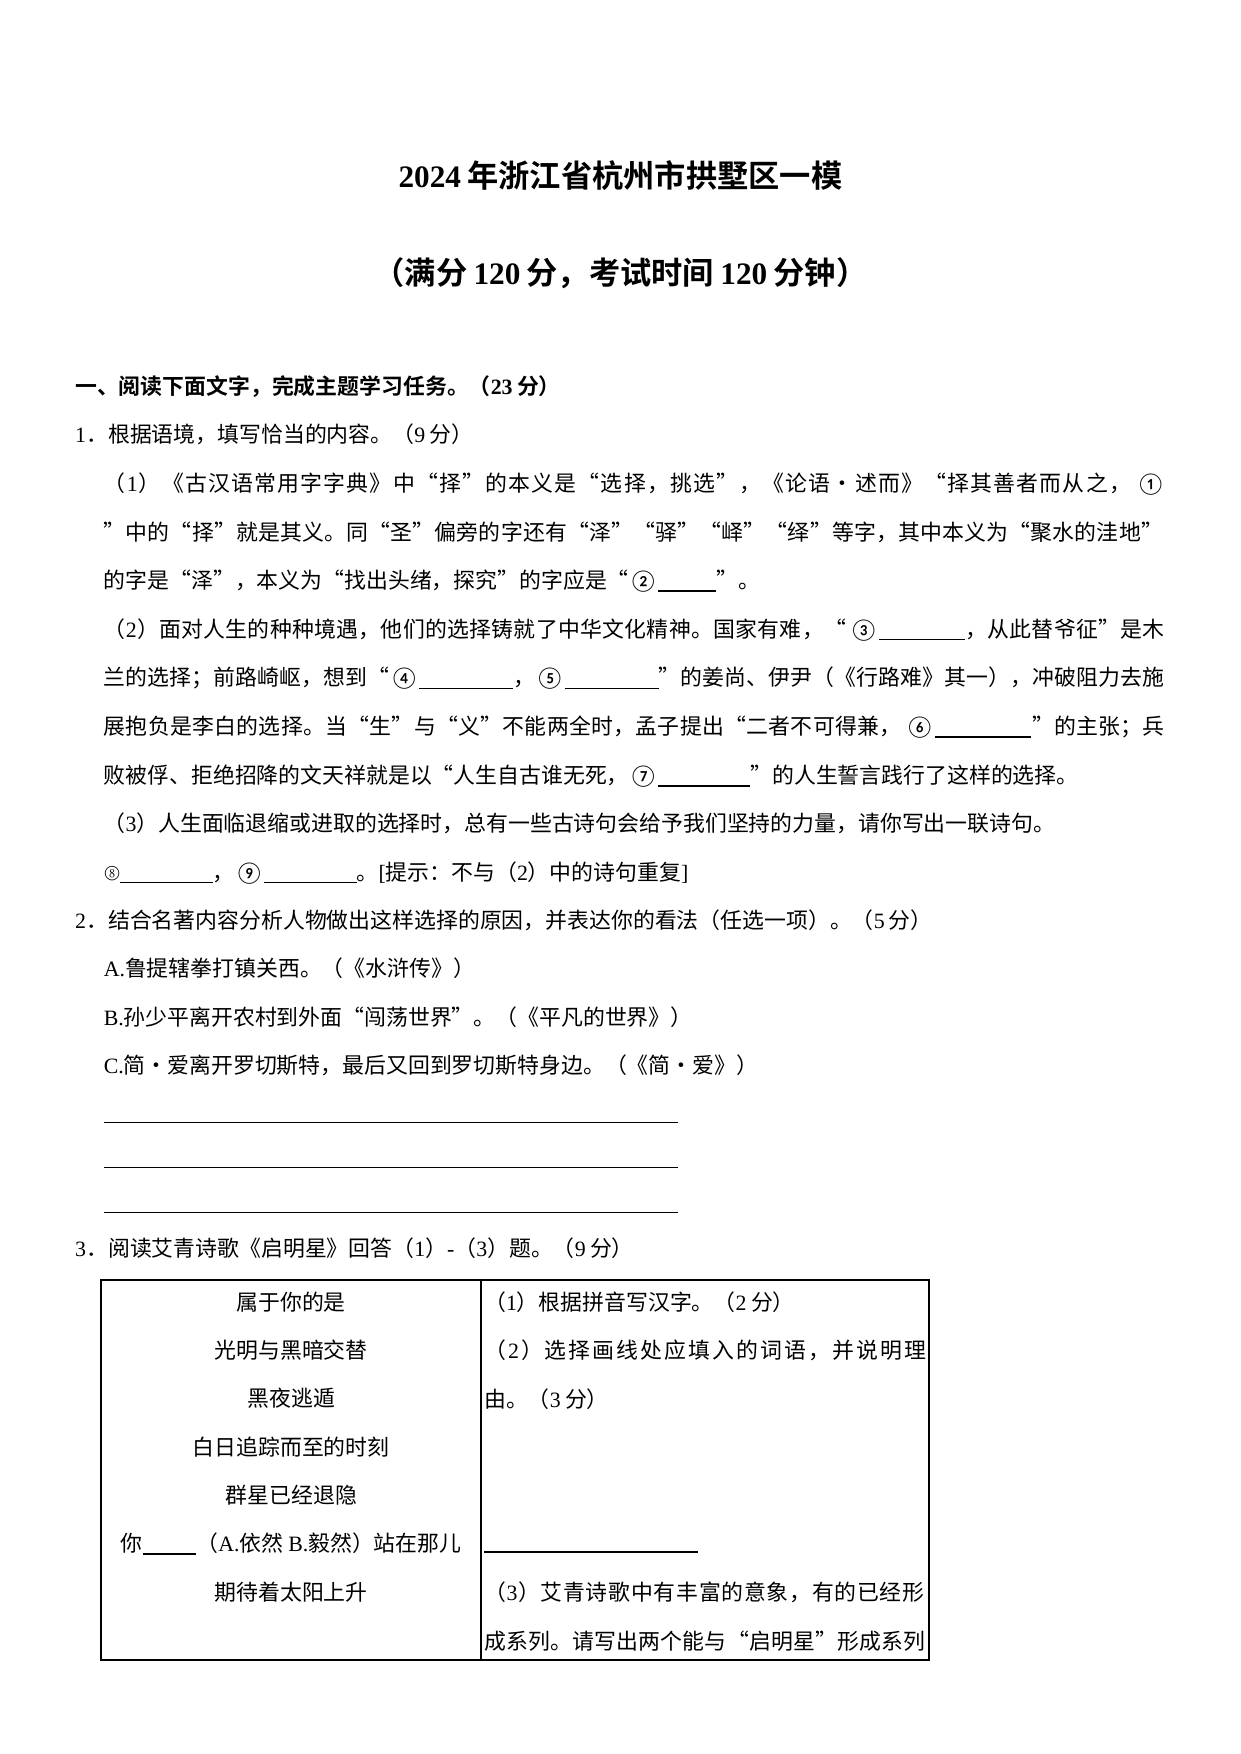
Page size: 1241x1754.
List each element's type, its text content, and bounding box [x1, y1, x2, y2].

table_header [102, 1281, 480, 1659]
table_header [482, 1281, 928, 1659]
text 3．阅读艾青诗歌《启明星》回答（1）-（3）题。（9分） [75, 1231, 1165, 1263]
text A.鲁提辖拳打镇关西。（《水浒传》） [103, 951, 1165, 983]
text 一、阅读下面文字，完成主题学习任务。（23分） [75, 369, 1165, 401]
text 2024年浙江省杭州市拱墅区一模 （满分120分，考试时间120分钟） [75, 141, 1165, 352]
text ⑧ ，⑨ 。[提示：不与（2）中的诗句重复] [103, 854, 1165, 887]
text （3）人生面临退缩或进取的选择时，总有一些古诗句会给予我们坚持的力量，请你写出一联诗句。 [103, 806, 1165, 838]
text B.孙少平离开农村到外面“闯荡世界”。（《平凡的世界》） [103, 999, 1165, 1032]
text 1．根据语境，填写恰当的内容。（9分） [75, 417, 1165, 449]
text 2．结合名著内容分析人物做出这样选择的原因，并表达你的看法（任选一项）。（5分） [75, 902, 1165, 935]
text （2）面对人生的种种境遇，他们的选择铸就了中华文化精神。国家有难，“③ ，从此替爷征”是木兰的选择；前路崎岖，想到“④ ，⑤ ”的姜尚、伊尹（《行路难》其一），冲破阻力去施展抱负是李白的选择。当“生”与“义”不能两全时，孟子提出“二者不可得兼，⑥ ”的主张；兵败被俘、拒绝招降的文天祥就是以“人生自古谁无死，⑦ ”的人生誓言践行了这样的选择。 [103, 611, 1165, 790]
text （1）《古汉语常用字字典》中“择”的本义是“选择，挑选”，《论语•述而》“择其善者而从之，① ”中的“择”就是其义。同“圣”偏旁的字还有“泽”“驿”“峄”“绎”等字，其中本义为“聚水的洼地”的字是“泽”，本义为“找出头绪，探究”的字应是“② ”。 [103, 465, 1165, 595]
text C.简•爱离开罗切斯特，最后又回到罗切斯特身边。（《简•爱》） [103, 1047, 1165, 1080]
